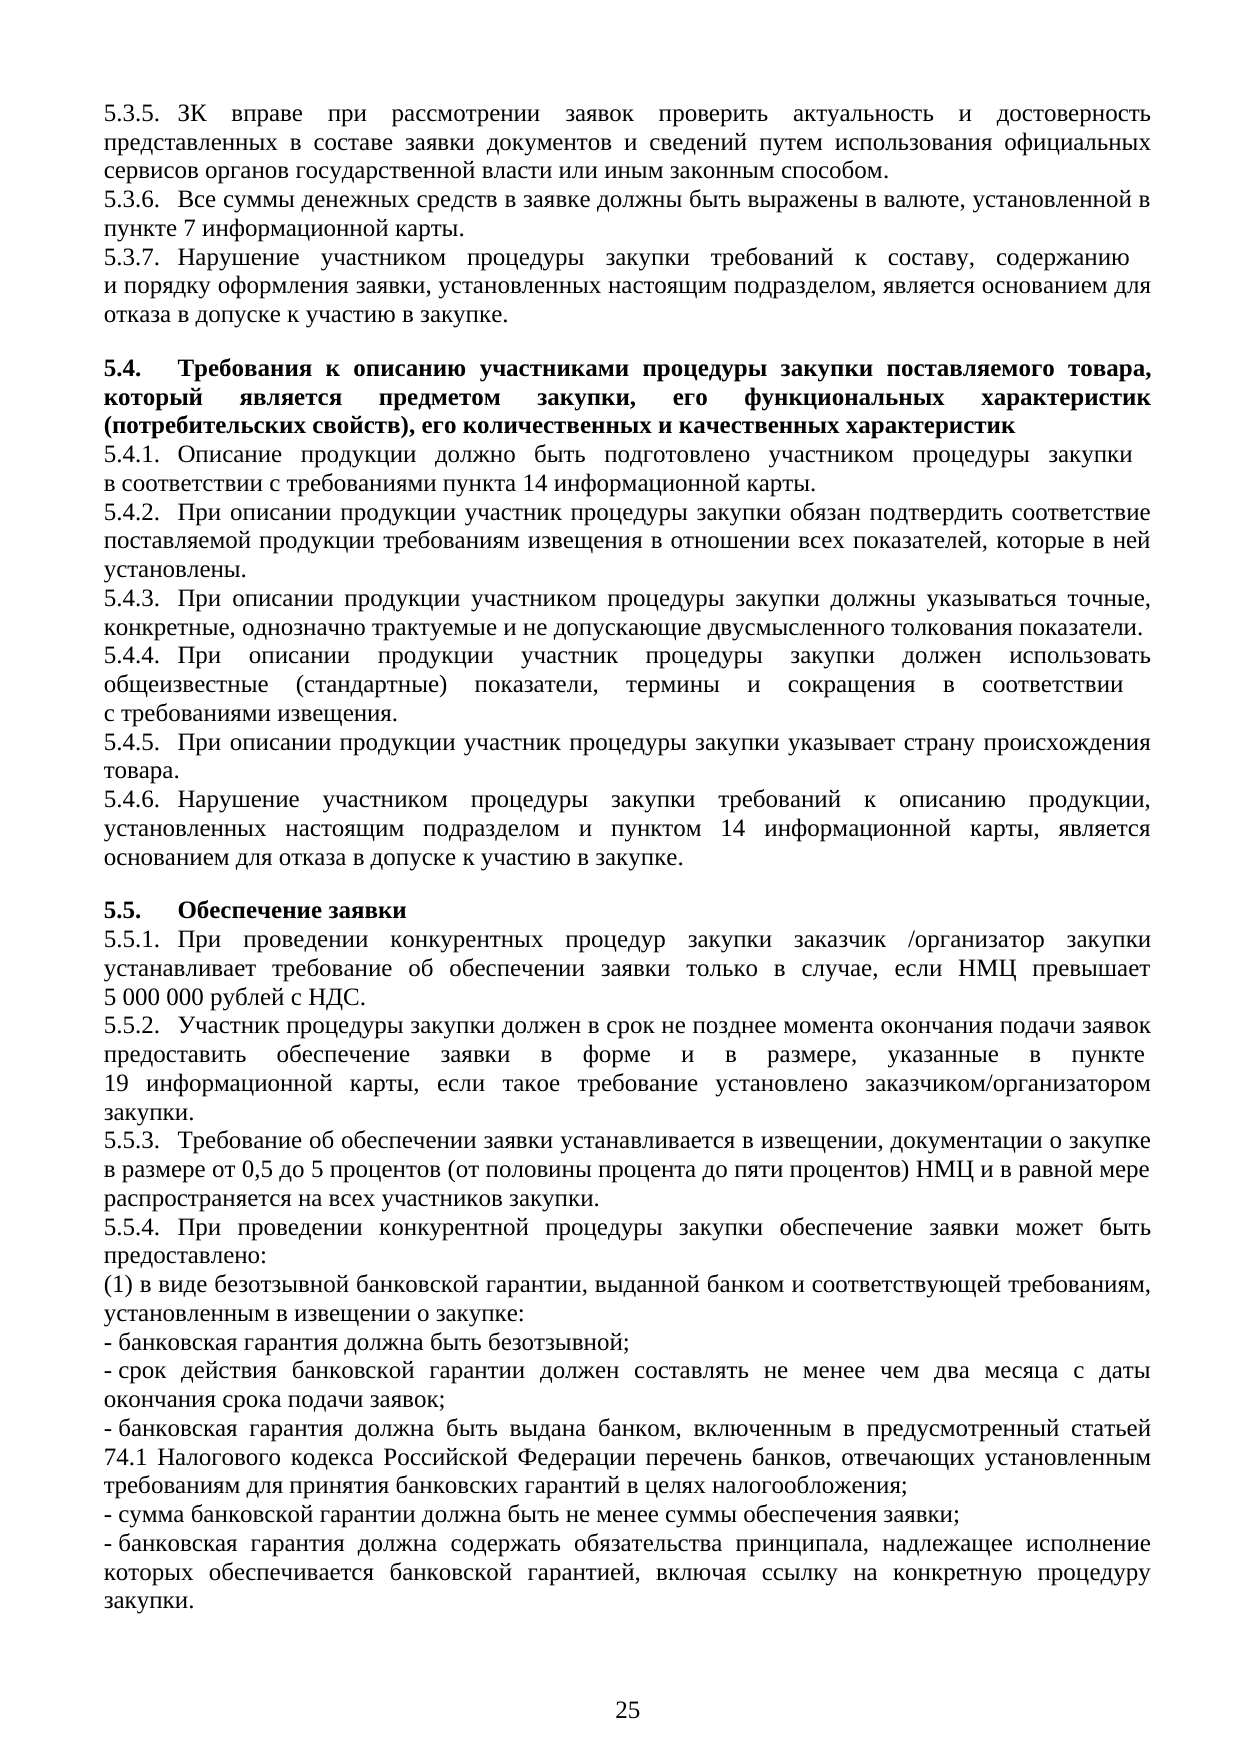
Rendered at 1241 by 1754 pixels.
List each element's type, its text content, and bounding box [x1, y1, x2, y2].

text - банковская гарантия должна быть безотзывной; [103, 1327, 1152, 1355]
list Требования к описанию участниками процедуры закупки поставляемого товара, который является предметом закупки, его функциональных характеристик (потребительских свойств), его количественных и качественных характеристик [103, 353, 1152, 439]
text - сумма банковской гарантии должна быть не менее суммы обеспечения заявки; [103, 1499, 1152, 1528]
list При описании продукции участник процедуры закупки обязан подтвердить соответствие поставляемой продукции требованиям извещения в отношении всех показателей, которые в ней установлены. [103, 497, 1152, 583]
text - банковская гарантия должна содержать обязательства принципала, надлежащее исполнение которых обеспечивается банковской гарантией, включая ссылку на конкретную процедуру закупки. [103, 1528, 1152, 1614]
list Нарушение участником процедуры закупки требований к составу, содержанию и порядку оформления заявки, установленных настоящим подразделом, является основанием для отказа в допуске к участию в закупке. [103, 242, 1152, 328]
list Обеспечение заявки [103, 895, 1152, 924]
text - срок действия банковской гарантии должен составлять не менее чем два месяца с даты окончания срока подачи заявок; [103, 1355, 1152, 1413]
list Все суммы денежных средств в заявке должны быть выражены в валюте, установленной в пункте 7 информационной карты. [103, 184, 1152, 242]
list Требование об обеспечении заявки устанавливается в извещении, документации о закупке в размере от 0,5 до 5 процентов (от половины процента до пяти процентов) НМЦ и в равной мере распространяется на всех участников закупки. [103, 1125, 1152, 1212]
list Описание продукции должно быть подготовлено участником процедуры закупки в соответствии с требованиями пункта 14 информационной карты. [103, 439, 1152, 497]
list При проведении конкурентной процедуры закупки обеспечение заявки может быть предоставлено: [103, 1212, 1152, 1269]
list При описании продукции участником процедуры закупки должны указываться точные, конкретные, однозначно трактуемые и не допускающие двусмысленного толкования показатели. [103, 583, 1152, 640]
text (1) в виде безотзывной банковской гарантии, выданной банком и соответствующей требованиям, установленным в извещении о закупке: [103, 1269, 1152, 1327]
list При проведении конкурентных процедур закупки заказчик /организатор закупки устанавливает требование об обеспечении заявки только в случае, если НМЦ превышает 5 000 000 рублей с НДС. [103, 924, 1152, 1010]
list При описании продукции участник процедуры закупки указывает страну происхождения товара. [103, 727, 1152, 784]
list Участник процедуры закупки должен в срок не позднее момента окончания подачи заявок предоставить обеспечение заявки в форме и в размере, указанные в пункте 19 информационной карты, если такое требование установлено заказчиком/организатором закупки. [103, 1010, 1152, 1125]
text - банковская гарантия должна быть выдана банком, включенным в предусмотренный статьей 74.1 Налогового кодекса Российской Федерации перечень банков, отвечающих установленным требованиям для принятия банковских гарантий в целях налогообложения; [103, 1413, 1152, 1499]
list ЗК вправе при рассмотрении заявок проверить актуальность и достоверность представленных в составе заявки документов и сведений путем использования официальных сервисов органов государственной власти или иным законным способом. [103, 98, 1152, 184]
list При описании продукции участник процедуры закупки должен использовать общеизвестные (стандартные) показатели, термины и сокращения в соответствии с требованиями извещения. [103, 640, 1152, 727]
list Нарушение участником процедуры закупки требований к описанию продукции, установленных настоящим подразделом и пунктом 14 информационной карты, является основанием для отказа в допуске к участию в закупке. [103, 784, 1152, 870]
